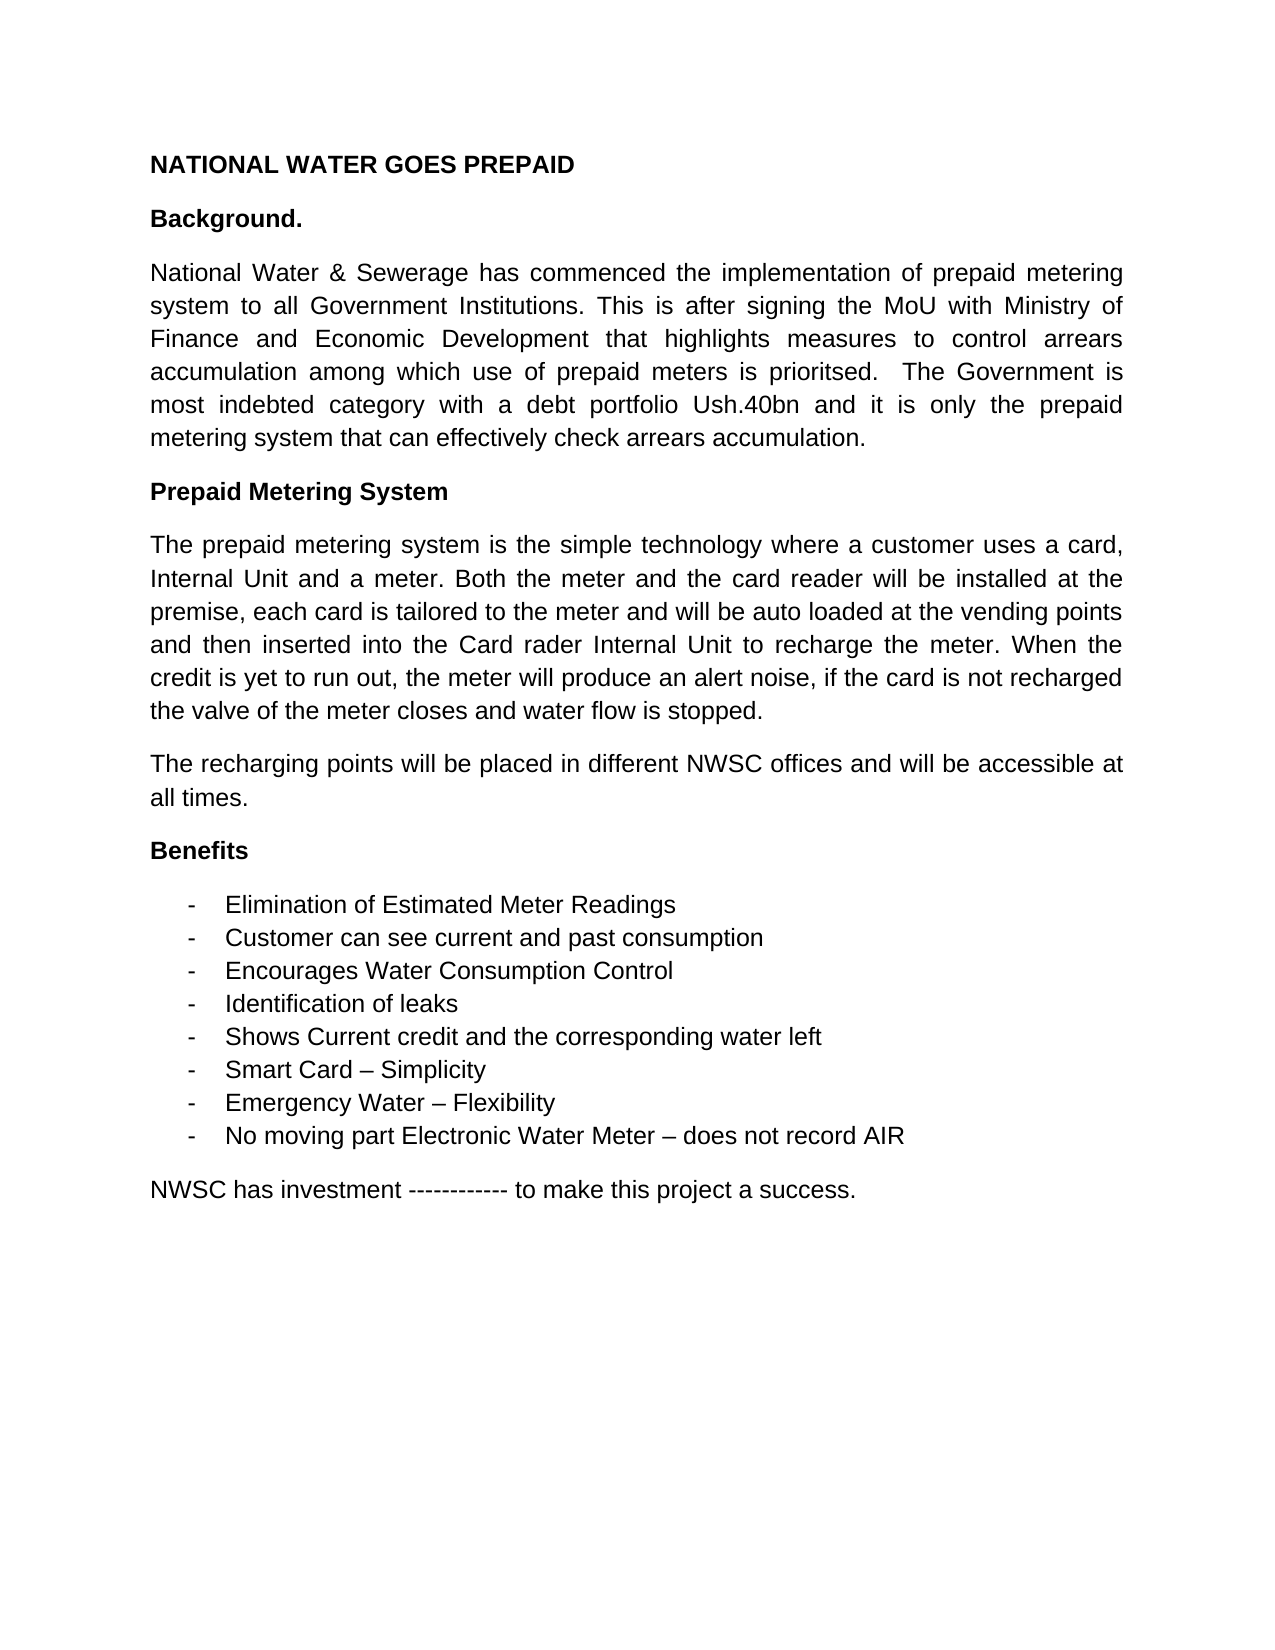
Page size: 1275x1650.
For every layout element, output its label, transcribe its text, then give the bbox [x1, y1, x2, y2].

text The prepaid metering system is the simple technology where a customer uses a card, Internal Unit and a meter. Both the meter and the card reader will be installed at the premise, each card is tailored to the meter and will be auto loaded at the vending points and then inserted into the Card rader Internal Unit to recharge the meter. When the credit is yet to run out, the meter will produce an alert noise, if the card is not recharged the valve of the meter closes and water flow is stopped. [150, 531, 1125, 724]
text The recharging points will be placed in different NWSC offices and will be accessible at all times. [150, 749, 1125, 811]
list Smart Card – Simplicity [187, 1055, 1125, 1084]
list Identification of leaks [187, 989, 1125, 1018]
list No moving part Electronic Water Meter – does not record AIR [187, 1121, 1125, 1150]
text Benefits [150, 836, 1125, 865]
text Background. [150, 204, 1125, 233]
list Customer can see current and past consumption [187, 923, 1125, 952]
text NATIONAL WATER GOES PREPAID [150, 150, 1125, 179]
text Prepaid Metering System [150, 477, 1125, 505]
text National Water & Sewerage has commenced the implementation of prepaid metering system to all Government Institutions. This is after signing the MoU with Ministry of Finance and Economic Development that highlights measures to control arrears accumulation among which use of prepaid meters is prioritsed. The Government is most indebted category with a debt portfolio Ush.40bn and it is only the prepaid metering system that can effectively check arrears accumulation. [150, 258, 1125, 452]
text NWSC has investment ------------ to make this project a success. [150, 1175, 1125, 1204]
list Encourages Water Consumption Control [187, 956, 1125, 985]
list Elimination of Estimated Meter Readings [187, 890, 1125, 919]
list Emergency Water – Flexibility [187, 1088, 1125, 1117]
list Shows Current credit and the corresponding water left [187, 1022, 1125, 1051]
